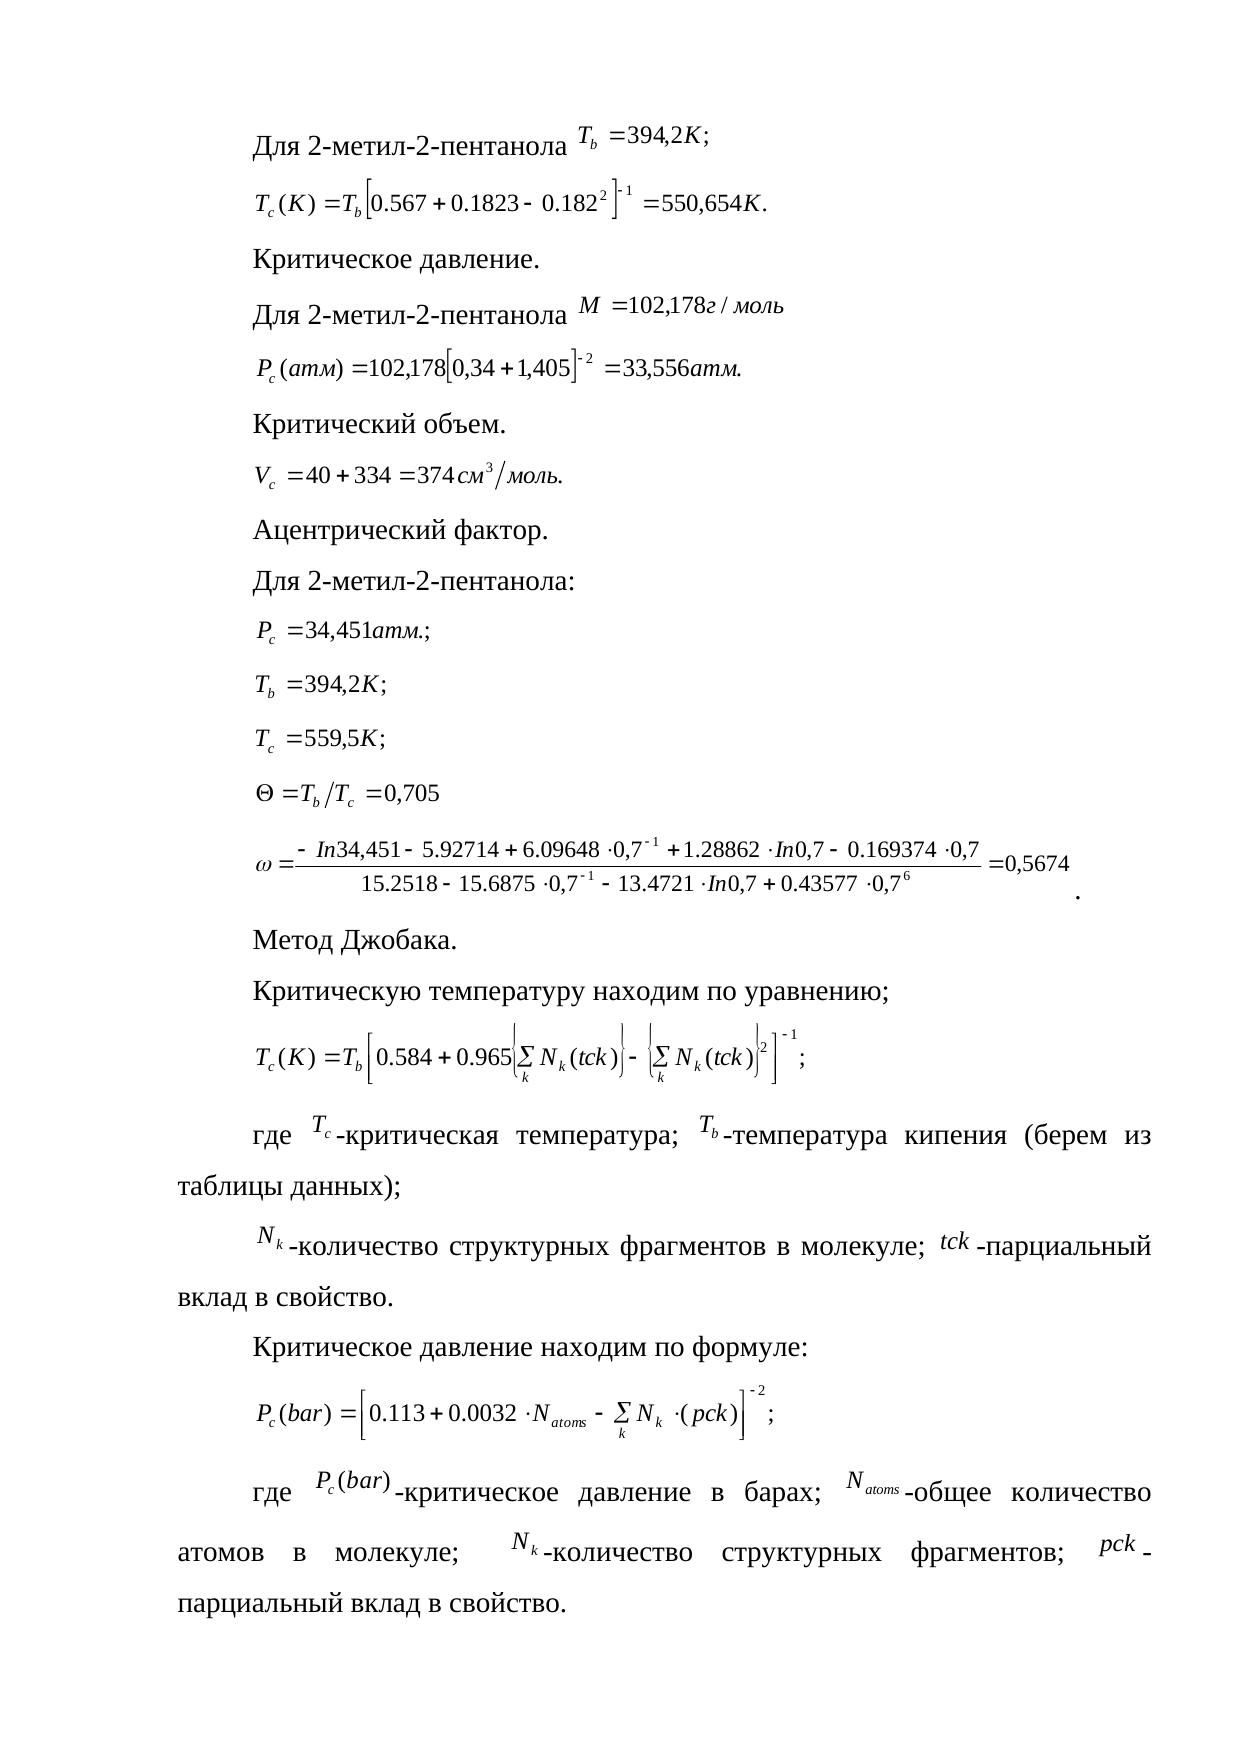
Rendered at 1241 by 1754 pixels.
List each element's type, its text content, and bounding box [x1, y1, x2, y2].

text Метод Джобака. [177, 922, 1152, 956]
text Для 2-метил-2-пентанола [177, 291, 1152, 330]
text где -критическое давление в барах; -общее количество атомов в молекуле; -количество структурных фрагментов; -парциальный вклад в свойство. [177, 1463, 1152, 1618]
text Критическое давление находим по формуле: [177, 1329, 1152, 1363]
text Критическое давление. [177, 241, 1152, 274]
text Для 2-метил-2-пентанола [177, 118, 1152, 162]
text Для 2-метил-2-пентанола: [177, 563, 1152, 596]
text -количество структурных фрагментов в молекуле; -парциальный вклад в свойство. [177, 1218, 1152, 1312]
text . [177, 831, 1152, 906]
text Критическую температуру находим по уравнению; [177, 973, 1152, 1006]
text где -критическая температура; -температура кипения (берем из таблицы данных); [177, 1107, 1152, 1201]
text Ацентрический фактор. [177, 512, 1152, 546]
text Критический объем. [177, 406, 1152, 440]
